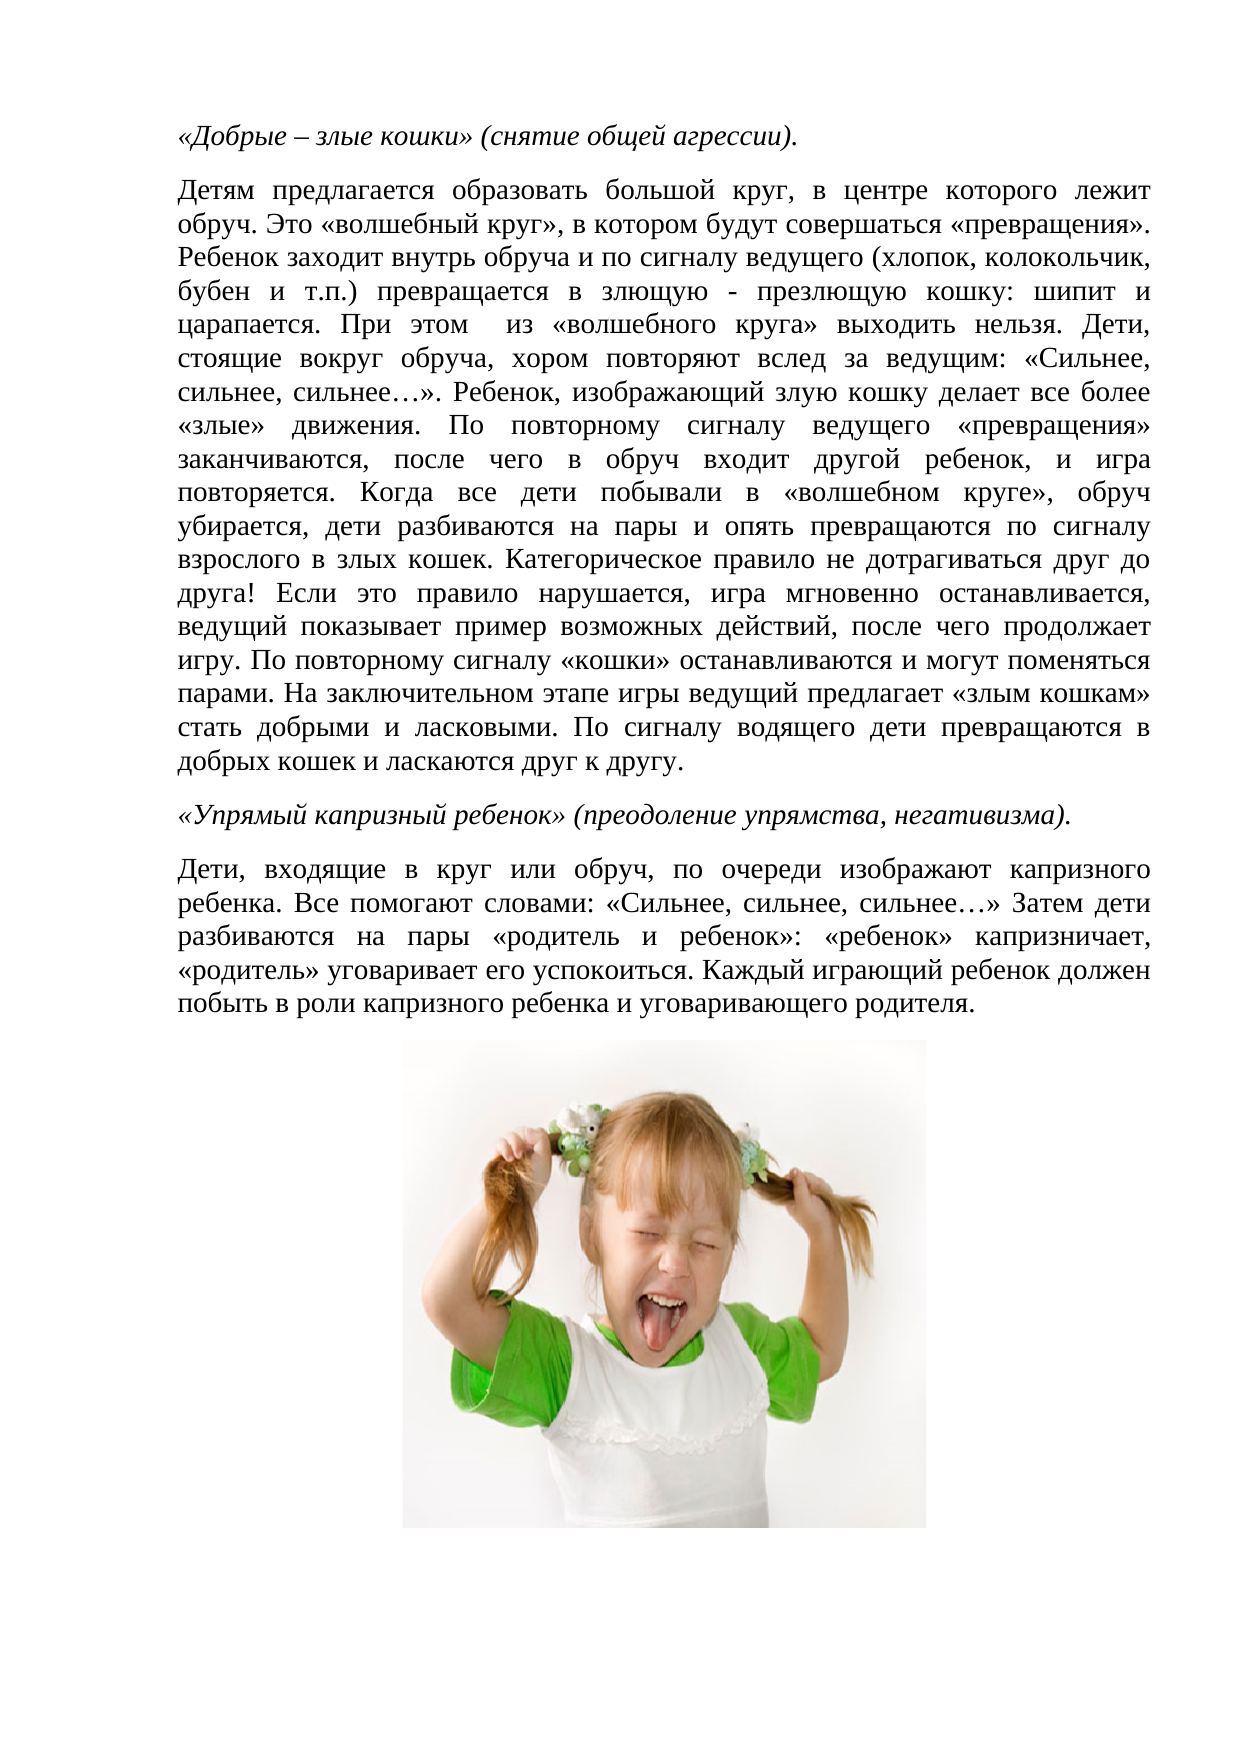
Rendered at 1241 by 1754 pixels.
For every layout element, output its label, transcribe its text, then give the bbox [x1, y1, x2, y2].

text «Добрые – злые кошки» (снятие общей агрессии). [177, 118, 1152, 152]
text Дети, входящие в круг или обруч, по очереди изображают капризного ребенка. Все помогают словами: «Сильнее, сильнее, сильнее…» Затем дети разбиваются на пары «родитель и ребенок»: «ребенок» капризничает, «родитель» уговаривает его успокоиться. Каждый играющий ребенок должен побыть в роли капризного ребенка и уговаривающего родителя. [177, 851, 1152, 1019]
text «Упрямый капризный ребенок» (преодоление упрямства, негативизма). [177, 797, 1152, 831]
text Детям предлагается образовать большой круг, в центре которого лежит обруч. Это «волшебный круг», в котором будут совершаться «превращения». Ребенок заходит внутрь обруча и по сигналу ведущего (хлопок, колокольчик, бубен и т.п.) превращается в злющую - презлющую кошку: шипит и царапается. При этом из «волшебного круга» выходить нельзя. Дети, стоящие вокруг обруча, хором повторяют вслед за ведущим: «Сильнее, сильнее, сильнее…». Ребенок, изображающий злую кошку делает все более «злые» движения. По повторному сигналу ведущего «превращения» заканчиваются, после чего в обруч входит другой ребенок, и игра повторяется. Когда все дети побывали в «волшебном круге», обруч убирается, дети разбиваются на пары и опять превращаются по сигналу взрослого в злых кошек. Категорическое правило не дотрагиваться друг до друга! Если это правило нарушается, игра мгновенно останавливается, ведущий показывает пример возможных действий, после чего продолжает игру. По повторному сигналу «кошки» останавливаются и могут поменяться парами. На заключительном этапе игры ведущий предлагает «злым кошкам» стать добрыми и ласковыми. По сигналу водящего дети превращаются в добрых кошек и ласкаются друг к другу. [177, 172, 1152, 776]
picture [402, 1040, 927, 1528]
